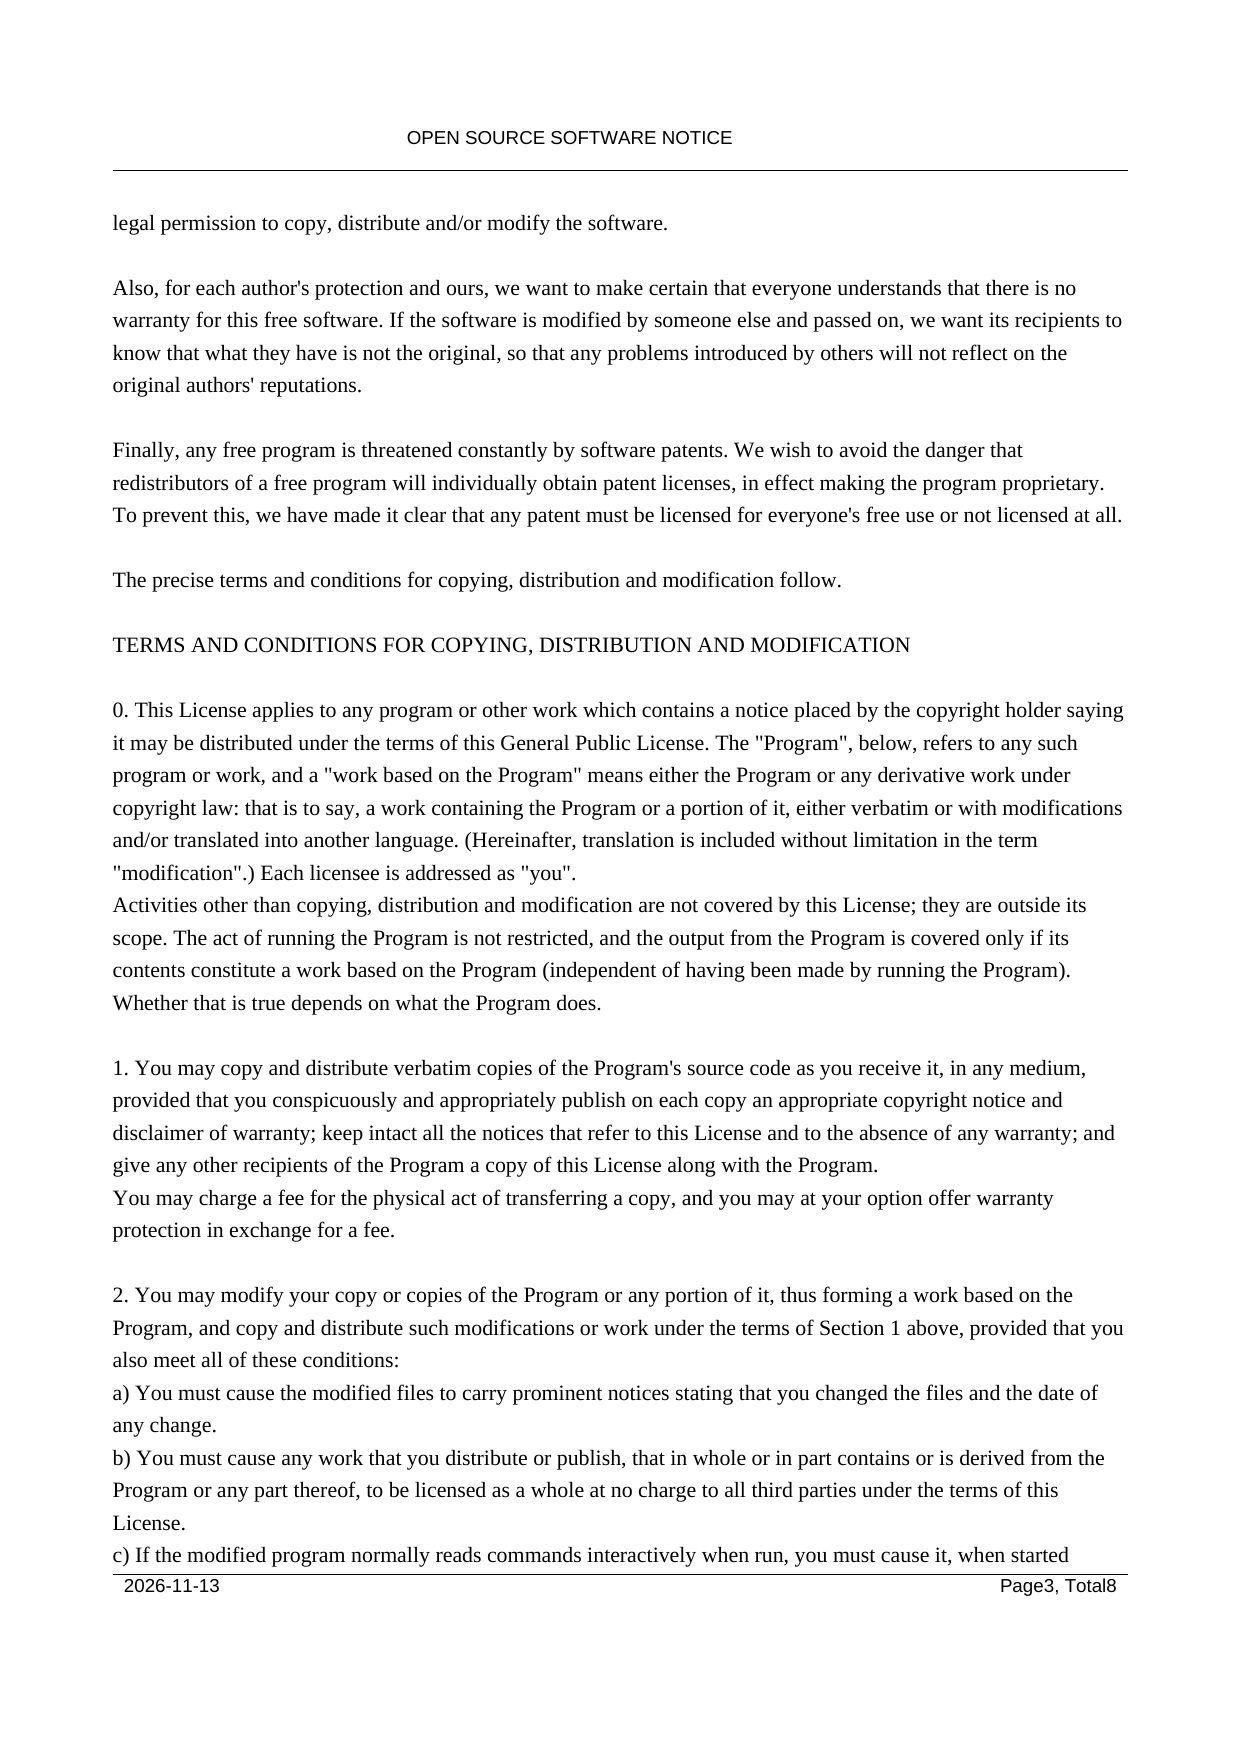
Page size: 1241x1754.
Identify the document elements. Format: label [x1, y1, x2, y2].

text [112, 206, 1128, 1571]
